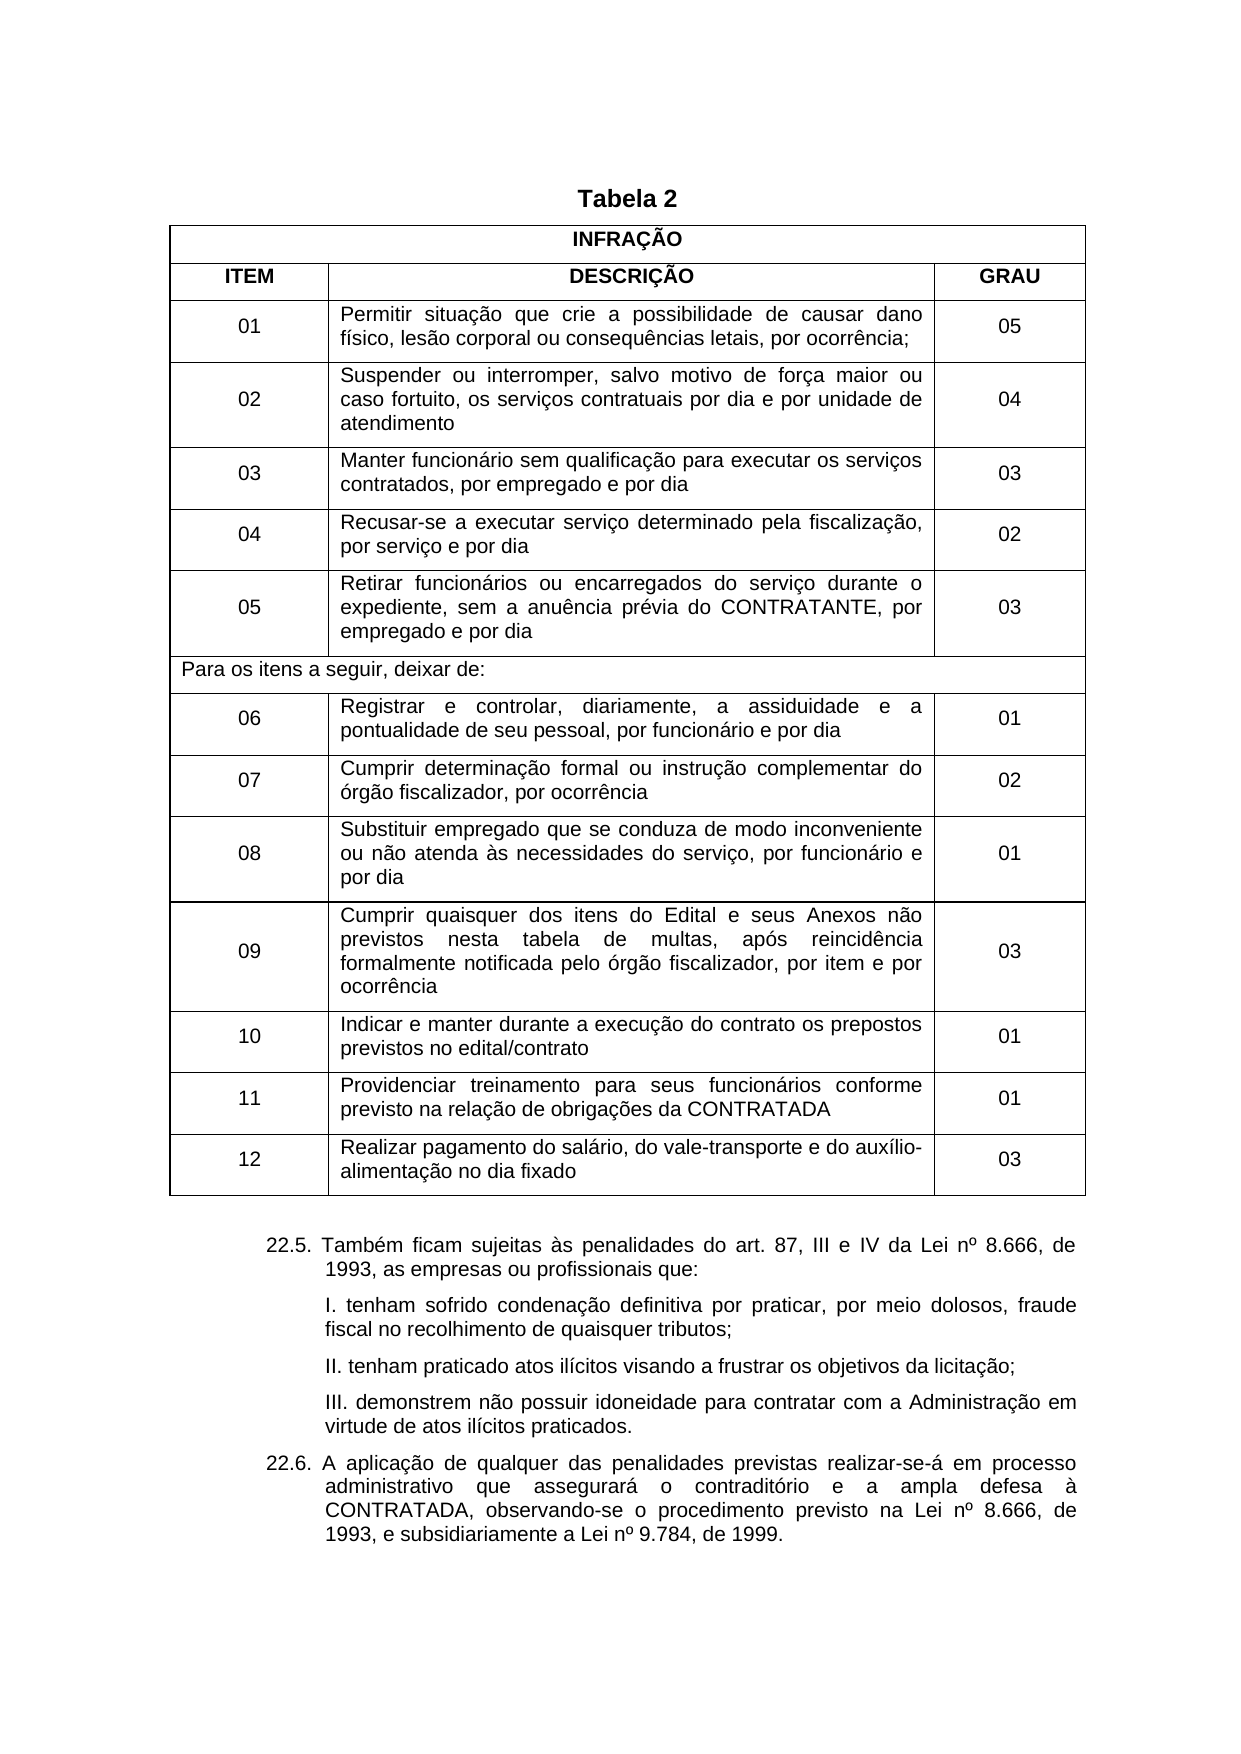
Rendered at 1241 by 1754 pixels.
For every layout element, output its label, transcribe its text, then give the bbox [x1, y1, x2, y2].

table_cell 11 [171, 1073, 328, 1134]
table_cell 03 [935, 571, 1085, 656]
table_cell 12 [171, 1135, 328, 1195]
table_cell Providenciar treinamento para seus funcionários conforme previsto na relação de obrigações da CONTRATADA [329, 1073, 934, 1134]
text II. tenham praticado atos ilícitos visando a frustrar os objetivos da licitação; [325, 1353, 1078, 1377]
table_cell Realizar pagamento do salário, do vale-transporte e do auxílio-alimentação no dia fixado [329, 1135, 934, 1195]
table_header INFRAÇÃO [171, 226, 1085, 263]
table_cell 03 [171, 448, 328, 509]
table_cell 01 [935, 694, 1085, 754]
table_cell 03 [935, 903, 1085, 1011]
table_cell Suspender ou interromper, salvo motivo de força maior ou caso fortuito, os serviços contratuais por dia e por unidade de atendimento [329, 363, 934, 447]
table_cell 01 [935, 817, 1085, 901]
table_cell Substituir empregado que se conduza de modo inconveniente ou não atenda às necessidades do serviço, por funcionário e por dia [329, 817, 934, 901]
table_cell 01 [935, 1073, 1085, 1134]
table_cell 03 [935, 1135, 1085, 1195]
table_cell 06 [171, 694, 328, 754]
table_cell Retirar funcionários ou encarregados do serviço durante o expediente, sem a anuência prévia do CONTRATANTE, por empregado e por dia [329, 571, 934, 656]
table_cell Para os itens a seguir, deixar de: [171, 657, 1085, 693]
table_cell ITEM [171, 264, 328, 300]
table_cell 05 [171, 571, 328, 656]
table_cell 02 [935, 510, 1085, 570]
text I. tenham sofrido condenação definitiva por praticar, por meio dolosos, fraude fiscal no recolhimento de quaisquer tributos; [325, 1293, 1078, 1341]
table_cell 02 [171, 363, 328, 447]
table_cell 04 [935, 363, 1085, 447]
table_cell Permitir situação que crie a possibilidade de causar dano físico, lesão corporal ou consequências letais, por ocorrência; [329, 301, 934, 362]
table_cell Manter funcionário sem qualificação para executar os serviços contratados, por empregado e por dia [329, 448, 934, 509]
table_cell 08 [171, 817, 328, 901]
table_cell Registrar e controlar, diariamente, a assiduidade e a pontualidade de seu pessoal, por funcionário e por dia [329, 694, 934, 754]
table_cell 01 [935, 1012, 1085, 1072]
text III. demonstrem não possuir idoneidade para contratar com a Administração em virtude de atos ilícitos praticados. [325, 1390, 1078, 1438]
table_cell Indicar e manter durante a execução do contrato os prepostos previstos no edital/contrato [329, 1012, 934, 1072]
table_cell 05 [935, 301, 1085, 362]
table_cell 04 [171, 510, 328, 570]
table_cell Cumprir determinação formal ou instrução complementar do órgão fiscalizador, por ocorrência [329, 756, 934, 816]
text 22.5. Também ficam sujeitas às penalidades do art. 87, III e IV da Lei nº 8.666, de 1993, as empresas ou profissionais que: [266, 1233, 1078, 1281]
table_cell 03 [935, 448, 1085, 509]
table_cell 01 [171, 301, 328, 362]
table_cell GRAU [935, 264, 1085, 300]
table_cell Cumprir quaisquer dos itens do Edital e seus Anexos não previstos nesta tabela de multas, após reincidência formalmente notificada pelo órgão fiscalizador, por item e por ocorrência [329, 903, 934, 1011]
text 22.6. A aplicação de qualquer das penalidades previstas realizar-se-á em processo administrativo que assegurará o contraditório e a ampla defesa à CONTRATADA, observando-se o procedimento previsto na Lei nº 8.666, de 1993, e subsidiariamente a Lei nº 9.784, de 1999. [266, 1450, 1078, 1546]
table_cell DESCRIÇÃO [329, 264, 934, 300]
table_cell Recusar-se a executar serviço determinado pela fiscalização, por serviço e por dia [329, 510, 934, 570]
table_cell 10 [171, 1012, 328, 1072]
table_cell 07 [171, 756, 328, 816]
table_cell 09 [171, 903, 328, 1011]
text Tabela 2 [177, 184, 1078, 213]
table_cell 02 [935, 756, 1085, 816]
